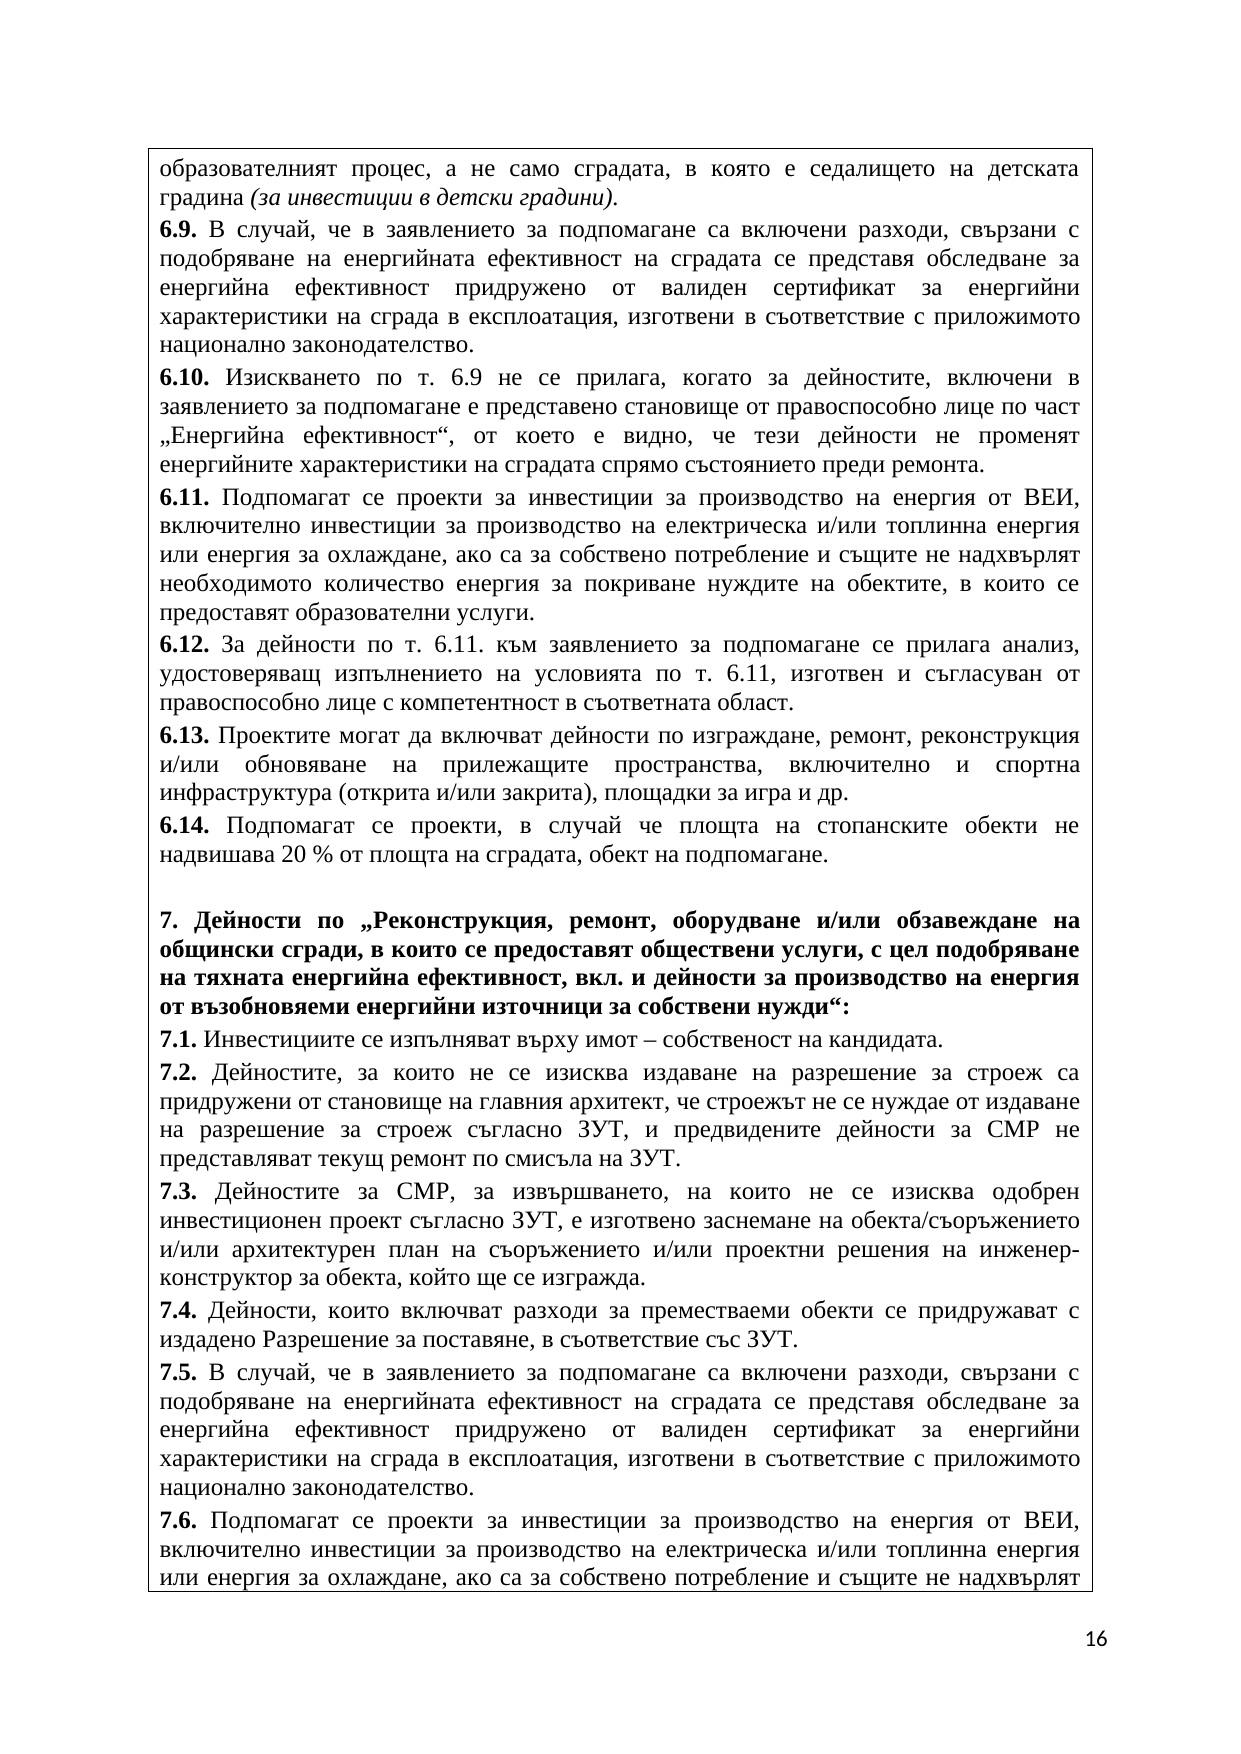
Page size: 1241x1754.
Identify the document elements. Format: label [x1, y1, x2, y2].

table_header [149, 149, 1092, 1591]
